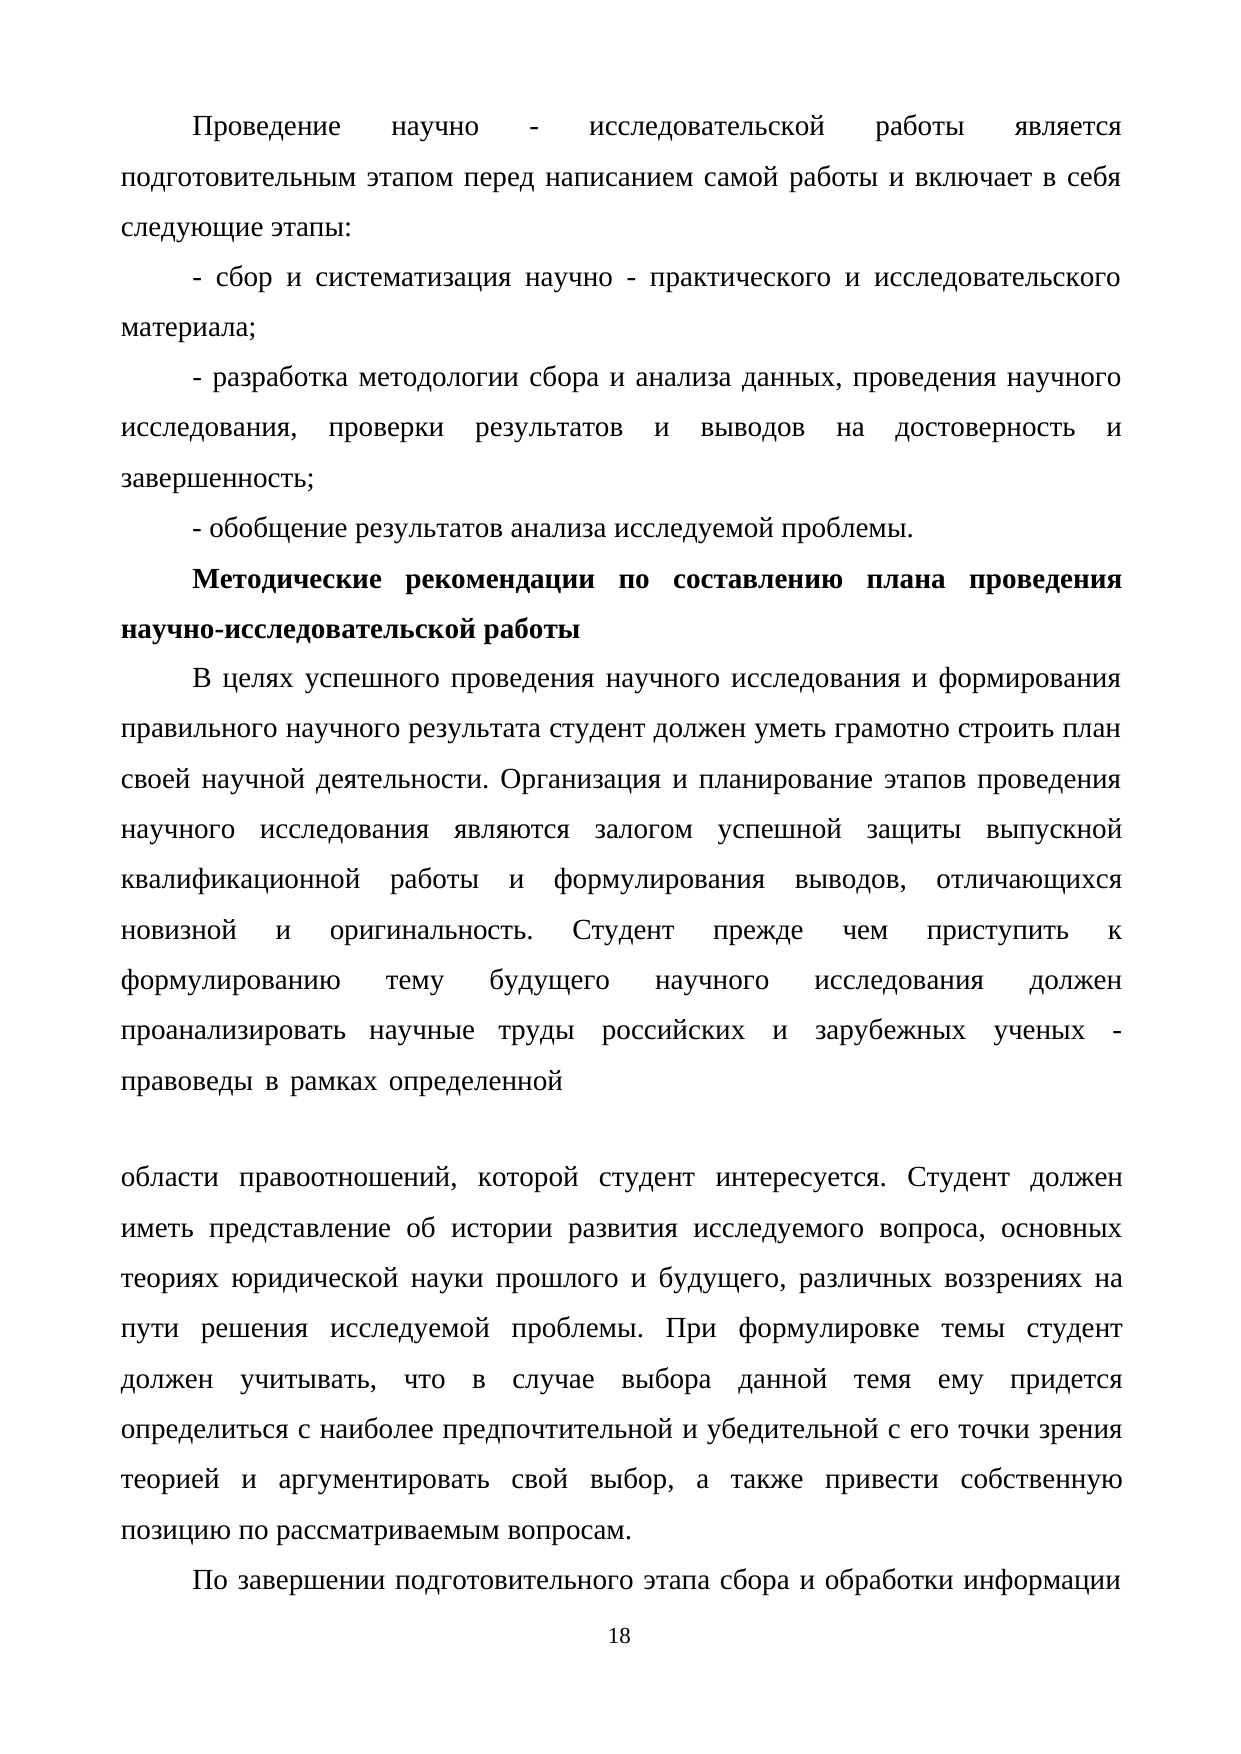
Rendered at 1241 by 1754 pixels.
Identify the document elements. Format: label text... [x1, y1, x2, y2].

subtitle Методические рекомендации по составлению плана проведения научно-исследовательской работы [121, 561, 1122, 644]
text Проведение научно - исследовательской работы является подготовительным этапом перед написанием самой работы и включает в себя следующие этапы: [121, 108, 1122, 242]
list обобщение результатов анализа исследуемой проблемы. [192, 510, 1176, 544]
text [121, 1562, 1122, 1596]
text В целях успешного проведения научного исследования и формирования правильного научного результата студент должен уметь грамотно строить план своей научной деятельности. Организация и планирование этапов проведения научного исследования являются залогом успешной защиты выпускной квалификационной работы и формулирования выводов, отличающихся новизной и оригинальность. Студент прежде чем приступить к формулированию тему будущего научного исследования должен проанализировать научные труды российских и зарубежных ученых - правоведы в рамках определенной [121, 660, 1122, 1096]
text области правоотношений, которой студент интересуется. Студент должен иметь представление об истории развития исследуемого вопроса, основных теориях юридической науки прошлого и будущего, различных воззрениях на пути решения исследуемой проблемы. При формулировке темы студент должен учитывать, что в случае выбора данной темя ему придется определиться с наиболее предпочтительной и убедительной с его точки зрения теорией и аргументировать свой выбор, а также привести собственную позицию по рассматриваемым вопросам. [121, 1159, 1123, 1545]
list разработка методологии сбора и анализа данных, проведения научного исследования, проверки результатов и выводов на достоверность и завершенность; [121, 359, 1122, 493]
list сбор и систематизация научно - практического и исследовательского материала; [121, 259, 1122, 342]
